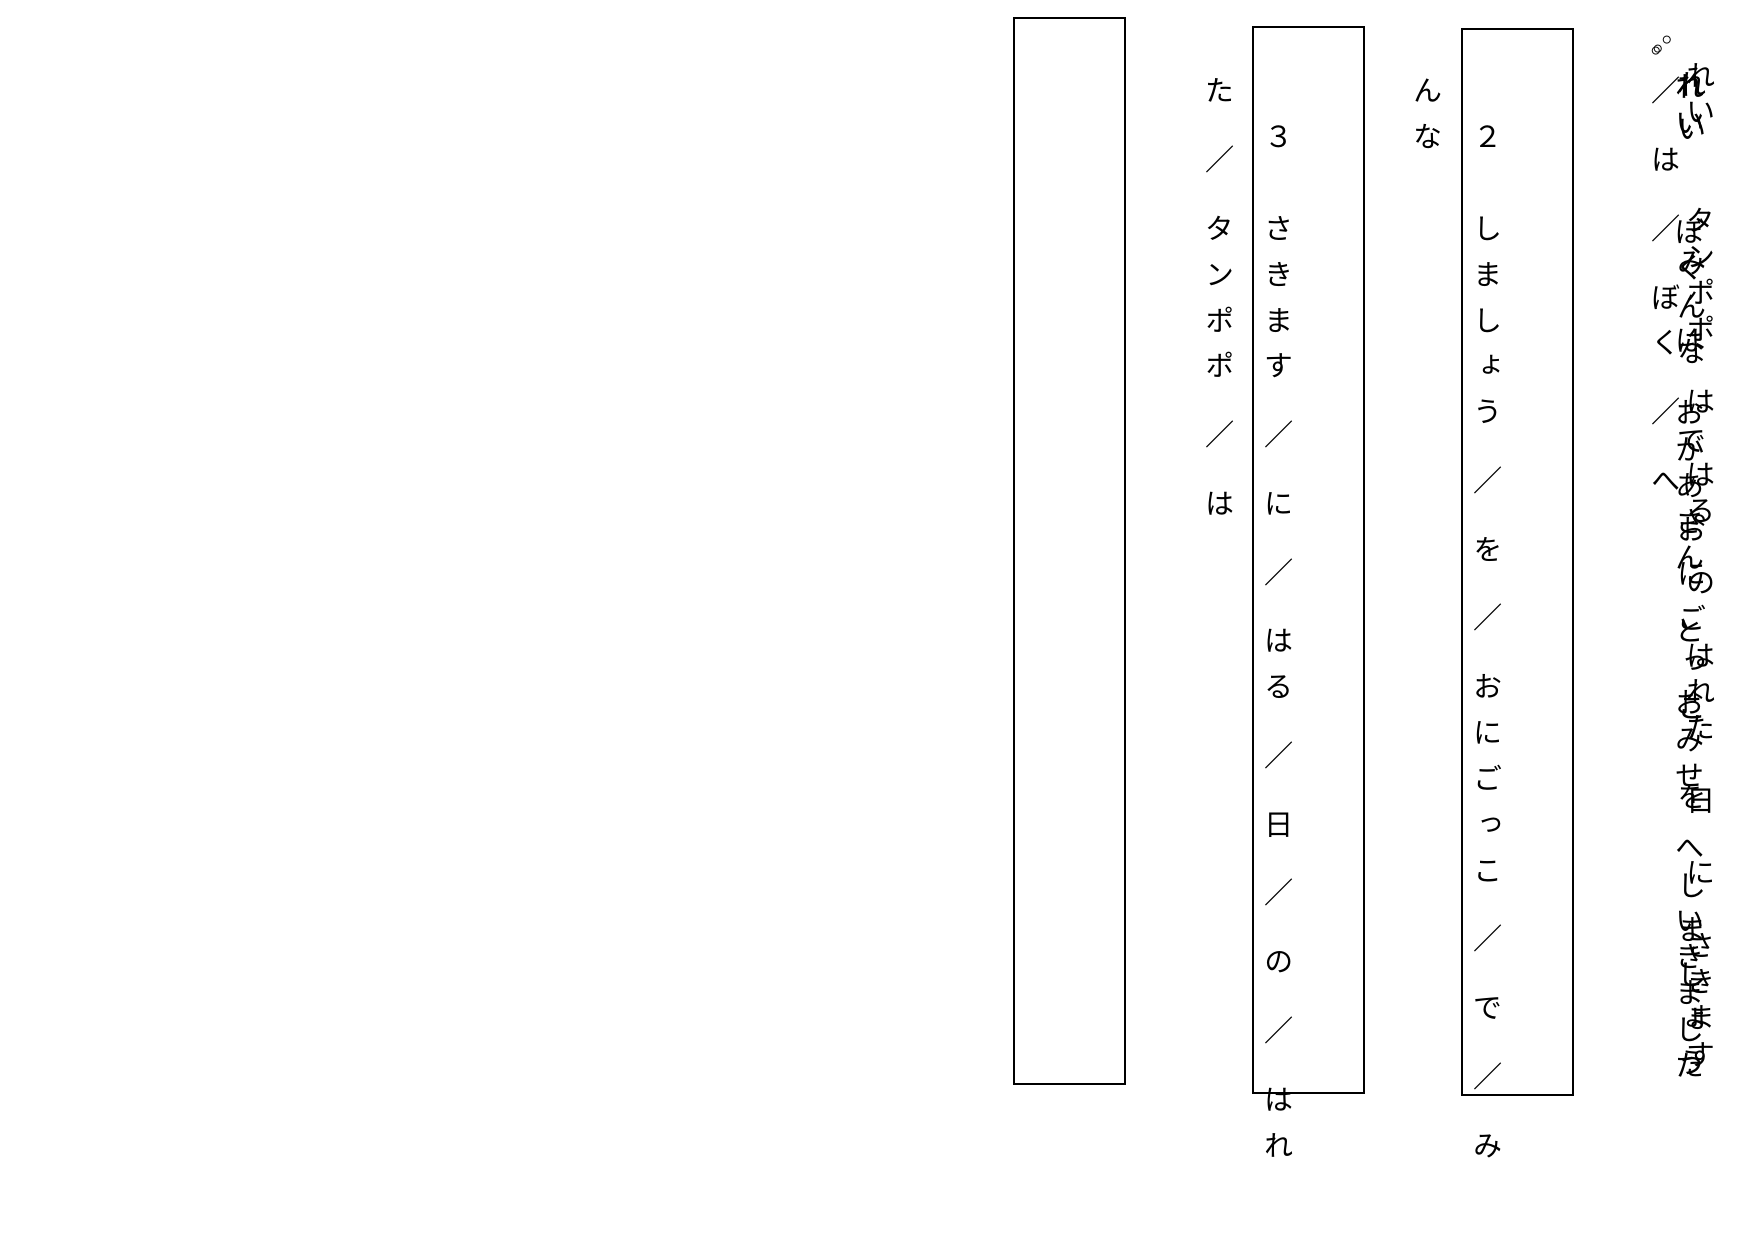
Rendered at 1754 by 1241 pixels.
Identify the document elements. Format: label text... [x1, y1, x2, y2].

text ３ さきます ／ に ／ はる ／ 日 ／ の ／ はれた ／ タンポポ ／ は [1190, 76, 1309, 1176]
text １ と ／ おかあさん ／ おみせ ／ いきました ／ は ／ ぼく ／ へ [1637, 76, 1696, 1176]
text ２ しましょう ／ を ／ おにごっこ ／ で ／ みんな [1398, 76, 1517, 1176]
